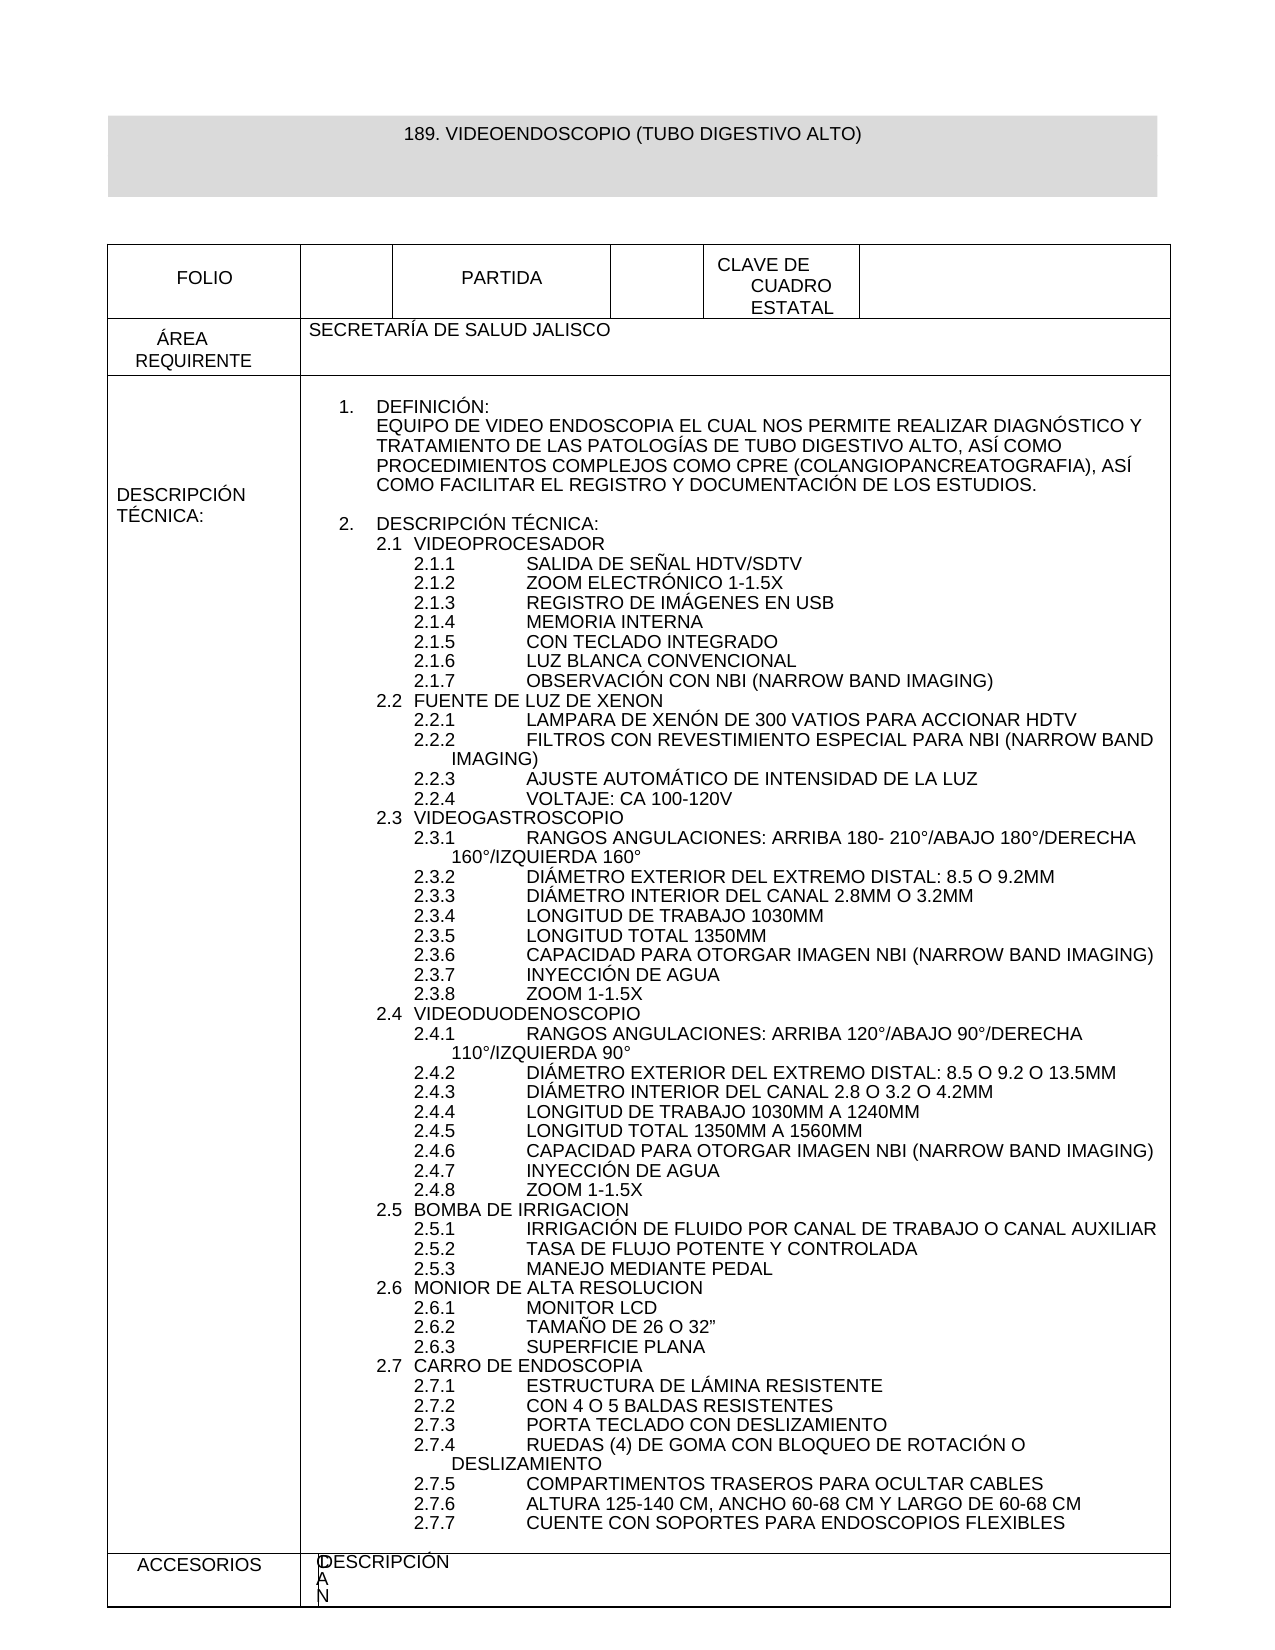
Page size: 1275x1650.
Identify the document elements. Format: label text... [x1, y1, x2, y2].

table_header [860, 245, 1170, 318]
table_header CLAVE DE CUADRO ESTATAL [704, 245, 859, 318]
table_cell CANT [301, 1554, 318, 1606]
table_cell DEFINICIÓN: EQUIPO DE VIDEO ENDOSCOPIA EL CUAL NOS PERMITE REALIZAR DIAGNÓSTICO Y TRATAMIENTO DE LAS PATOLOGÍAS DE TUBO DIGESTIVO ALTO, ASÍ COMO PROCEDIMIENTOS COMPLEJOS COMO CPRE (COLANGIOPANCREATOGRAFIA), ASÍ COMO FACILITAR EL REGISTRO Y DOCUMENTACIÓN DE LOS ESTUDIOS. DESCRIPCIÓN TÉCNICA: VIDEOPROCESADOR SALIDA DE SEÑAL HDTV/SDTV ZOOM ELECTRÓNICO 1-1.5X REGISTRO DE IMÁGENES EN USB MEMORIA INTERNA CON TECLADO INTEGRADO LUZ BLANCA CONVENCIONAL OBSERVACIÓN CON NBI (NARROW BAND IMAGING) FUENTE DE LUZ DE XENON LAMPARA DE XENÓN DE 300 VATIOS PARA ACCIONAR HDTV FILTROS CON REVESTIMIENTO ESPECIAL PARA NBI (NARROW BAND IMAGING) AJUSTE AUTOMÁTICO DE INTENSIDAD DE LA LUZ VOLTAJE: CA 100-120V VIDEOGASTROSCOPIO RANGOS ANGULACIONES: ARRIBA 180- 210°/ABAJO 180°/DERECHA 160°/IZQUIERDA 160° DIÁMETRO EXTERIOR DEL EXTREMO DISTAL: 8.5 O 9.2MM DIÁMETRO INTERIOR DEL CANAL 2.8MM O 3.2MM LONGITUD DE TRABAJO 1030MM LONGITUD TOTAL 1350MM CAPACIDAD PARA OTORGAR IMAGEN NBI (NARROW BAND IMAGING) INYECCIÓN DE AGUA ZOOM 1-1.5X VIDEODUODENOSCOPIO RANGOS ANGULACIONES: ARRIBA 120°/ABAJO 90°/DERECHA 110°/IZQUIERDA 90° DIÁMETRO EXTERIOR DEL EXTREMO DISTAL: 8.5 O 9.2 O 13.5MM DIÁMETRO INTERIOR DEL CANAL 2.8 O 3.2 O 4.2MM LONGITUD DE TRABAJO 1030MM A 1240MM LONGITUD TOTAL 1350MM A 1560MM CAPACIDAD PARA OTORGAR IMAGEN NBI (NARROW BAND IMAGING) INYECCIÓN DE AGUA ZOOM 1-1.5X BOMBA DE IRRIGACION IRRIGACIÓN DE FLUIDO POR CANAL DE TRABAJO O CANAL AUXILIAR TASA DE FLUJO POTENTE Y CONTROLADA MANEJO MEDIANTE PEDAL MONIOR DE ALTA RESOLUCION MONITOR LCD TAMAÑO DE 26 O 32” SUPERFICIE PLANA CARRO DE ENDOSCOPIA ESTRUCTURA DE LÁMINA RESISTENTE CON 4 O 5 BALDAS RESISTENTES PORTA TECLADO CON DESLIZAMIENTO RUEDAS (4) DE GOMA CON BLOQUEO DE ROTACIÓN O DESLIZAMIENTO COMPARTIMENTOS TRASEROS PARA OCULTAR CABLES ALTURA 125-140 CM, ANCHO 60-68 CM Y LARGO DE 60-68 CM CUENTE CON SOPORTES PARA ENDOSCOPIOS FLEXIBLES [301, 376, 1170, 1553]
table_cell DESCRIPCIÓN TÉCNICA: [108, 376, 300, 1553]
table_header [611, 245, 703, 318]
table_header FOLIO [108, 245, 300, 318]
table_header PARTIDA [393, 245, 610, 318]
table_cell ACCESORIOS [108, 1554, 300, 1606]
table_cell ÁREA REQUIRENTE [108, 319, 300, 375]
table_header [301, 245, 392, 318]
table_cell DESCRIPCIÓN [319, 1554, 1170, 1606]
table_cell SECRETARÍA DE SALUD JALISCO [301, 319, 1170, 375]
